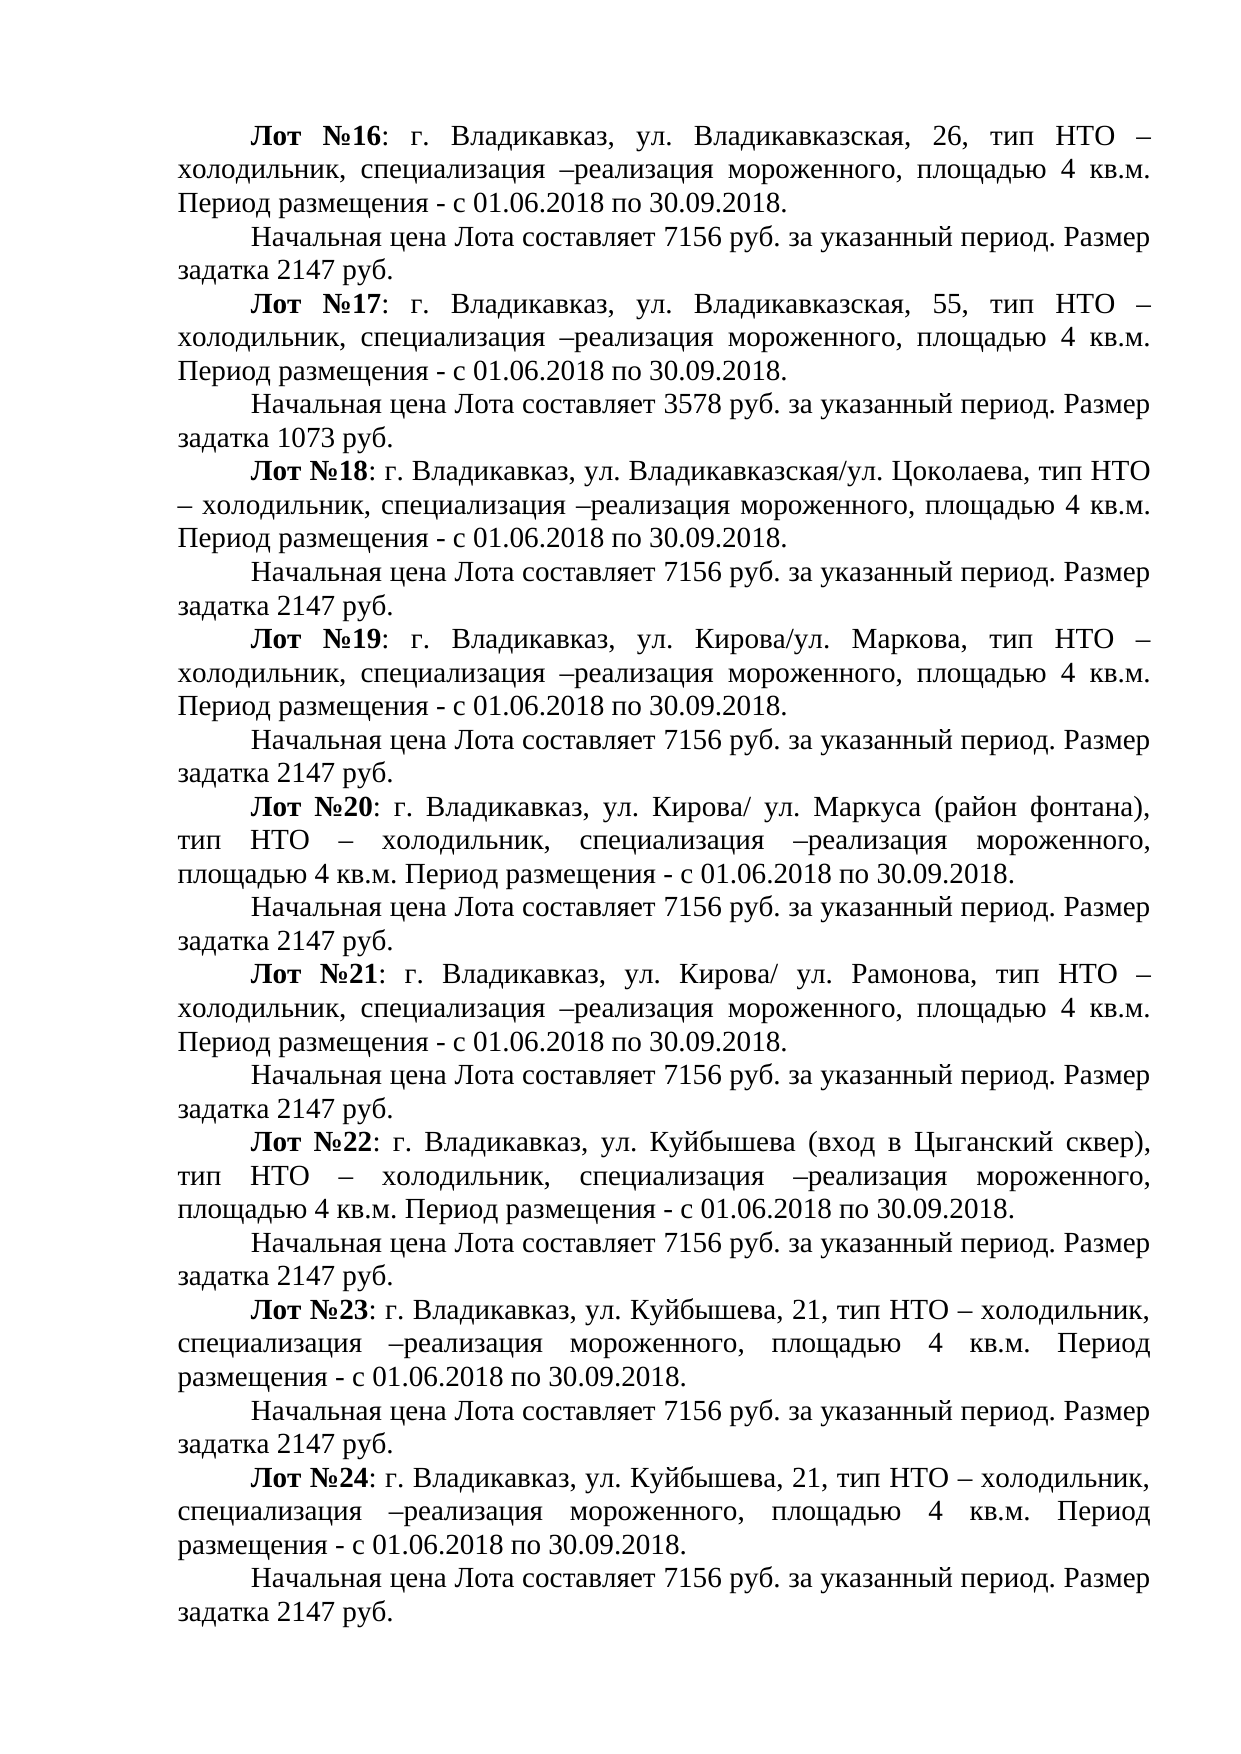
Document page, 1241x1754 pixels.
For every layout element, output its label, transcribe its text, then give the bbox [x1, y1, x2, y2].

text Начальная цена Лота составляет 7156 руб. за указанный период. Размер задатка 2147 руб. [177, 1393, 1152, 1460]
text Лот №21: г. Владикавказ, ул. Кирова/ ул. Рамонова, тип НТО – холодильник, специализация –реализация мороженного, площадью 4 кв.м. Период размещения - с 01.06.2018 по 30.09.2018. [177, 957, 1152, 1057]
text Лот №20: г. Владикавказ, ул. Кирова/ ул. Маркуса (район фонтана), тип НТО – холодильник, специализация –реализация мороженного, площадью 4 кв.м. Период размещения - с 01.06.2018 по 30.09.2018. [177, 789, 1152, 889]
text Лот №24: г. Владикавказ, ул. Куйбышева, 21, тип НТО – холодильник, специализация –реализация мороженного, площадью 4 кв.м. Период размещения - с 01.06.2018 по 30.09.2018. [177, 1460, 1152, 1560]
text Начальная цена Лота составляет 7156 руб. за указанный период. Размер задатка 2147 руб. [177, 1057, 1152, 1124]
text Начальная цена Лота составляет 7156 руб. за указанный период. Размер задатка 2147 руб. [177, 722, 1152, 789]
text Начальная цена Лота составляет 7156 руб. за указанный период. Размер задатка 2147 руб. [177, 1225, 1152, 1292]
text Начальная цена Лота составляет 7156 руб. за указанный период. Размер задатка 2147 руб. [177, 219, 1152, 286]
text Лот №18: г. Владикавказ, ул. Владикавказская/ул. Цоколаева, тип НТО – холодильник, специализация –реализация мороженного, площадью 4 кв.м. Период размещения - с 01.06.2018 по 30.09.2018. [177, 453, 1152, 554]
text Начальная цена Лота составляет 7156 руб. за указанный период. Размер задатка 2147 руб. [177, 889, 1152, 957]
text Начальная цена Лота составляет 7156 руб. за указанный период. Размер задатка 2147 руб. [177, 554, 1152, 621]
text Начальная цена Лота составляет 7156 руб. за указанный период. Размер задатка 2147 руб. [177, 1560, 1152, 1627]
text Лот №22: г. Владикавказ, ул. Куйбышева (вход в Цыганский сквер), тип НТО – холодильник, специализация –реализация мороженного, площадью 4 кв.м. Период размещения - с 01.06.2018 по 30.09.2018. [177, 1124, 1152, 1225]
text Лот №23: г. Владикавказ, ул. Куйбышева, 21, тип НТО – холодильник, специализация –реализация мороженного, площадью 4 кв.м. Период размещения - с 01.06.2018 по 30.09.2018. [177, 1292, 1152, 1393]
text Начальная цена Лота составляет 3578 руб. за указанный период. Размер задатка 1073 руб. [177, 386, 1152, 453]
text Лот №17: г. Владикавказ, ул. Владикавказская, 55, тип НТО – холодильник, специализация –реализация мороженного, площадью 4 кв.м. Период размещения - с 01.06.2018 по 30.09.2018. [177, 286, 1152, 386]
text Лот №16: г. Владикавказ, ул. Владикавказская, 26, тип НТО – холодильник, специализация –реализация мороженного, площадью 4 кв.м. Период размещения - с 01.06.2018 по 30.09.2018. [177, 118, 1152, 219]
text Лот №19: г. Владикавказ, ул. Кирова/ул. Маркова, тип НТО – холодильник, специализация –реализация мороженного, площадью 4 кв.м. Период размещения - с 01.06.2018 по 30.09.2018. [177, 621, 1152, 722]
